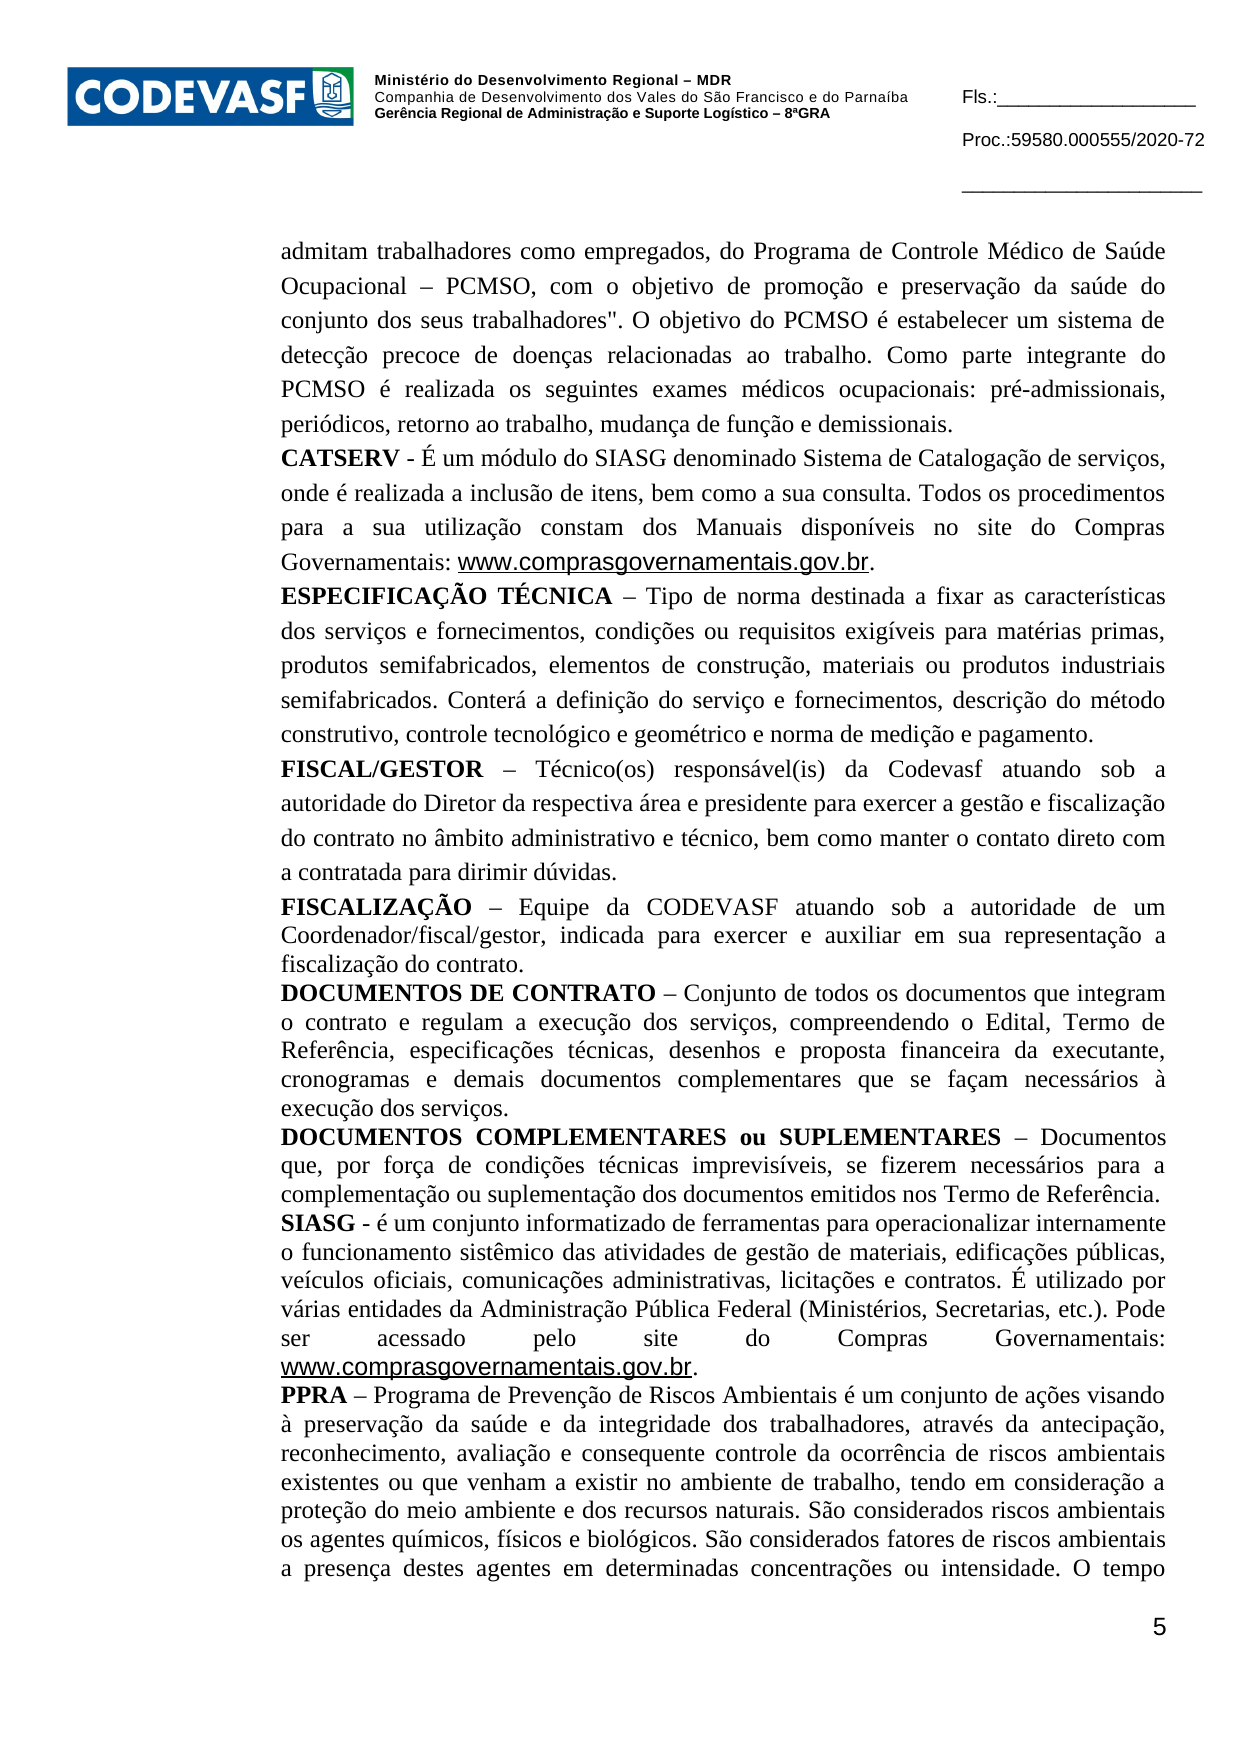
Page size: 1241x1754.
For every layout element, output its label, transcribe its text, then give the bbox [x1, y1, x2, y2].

picture [67, 67, 354, 126]
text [281, 236, 1166, 437]
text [281, 1380, 1166, 1582]
text DOCUMENTOS COMPLEMENTARES ou SUPLEMENTARES – Documentos que, por força de condições técnicas imprevisíveis, se fizerem necessários para a complementação ou suplementação dos documentos emitidos nos Termo de Referência. [281, 1122, 1166, 1208]
text SIASG - é um conjunto informatizado de ferramentas para operacionalizar internamente o funcionamento sistêmico das atividades de gestão de materiais, edificações públicas, veículos oficiais, comunicações administrativas, licitações e contratos. É utilizado por várias entidades da Administração Pública Federal (Ministérios, Secretarias, etc.). Pode ser acessado pelo site do Compras Governamentais: www.comprasgovernamentais.gov.br. [281, 1208, 1166, 1380]
text FISCAL/GESTOR – Técnico(os) responsável(is) da Codevasf atuando sob a autoridade do Diretor da respectiva área e presidente para exercer a gestão e fiscalização do contrato no âmbito administrativo e técnico, bem como manter o contato direto com a contratada para dirimir dúvidas. [281, 754, 1166, 886]
text CATSERV - É um módulo do SIASG denominado Sistema de Catalogação de serviços, onde é realizada a inclusão de itens, bem como a sua consulta. Todos os procedimentos para a sua utilização constam dos Manuais disponíveis no site do Compras Governamentais: www.comprasgovernamentais.gov.br. [281, 443, 1166, 576]
text ESPECIFICAÇÃO TÉCNICA – Tipo de norma destinada a fixar as características dos serviços e fornecimentos, condições ou requisitos exigíveis para matérias primas, produtos semifabricados, elementos de construção, materiais ou produtos industriais semifabricados. Conterá a definição do serviço e fornecimentos, descrição do método construtivo, controle tecnológico e geométrico e norma de medição e pagamento. [281, 581, 1166, 748]
text FISCALIZAÇÃO – Equipe da CODEVASF atuando sob a autoridade de um Coordenador/fiscal/gestor, indicada para exercer e auxiliar em sua representação a fiscalização do contrato. [281, 892, 1166, 978]
text DOCUMENTOS DE CONTRATO – Conjunto de todos os documentos que integram o contrato e regulam a execução dos serviços, compreendendo o Edital, Termo de Referência, especificações técnicas, desenhos e proposta financeira da executante, cronogramas e demais documentos complementares que se façam necessários à execução dos serviços. [281, 978, 1166, 1122]
